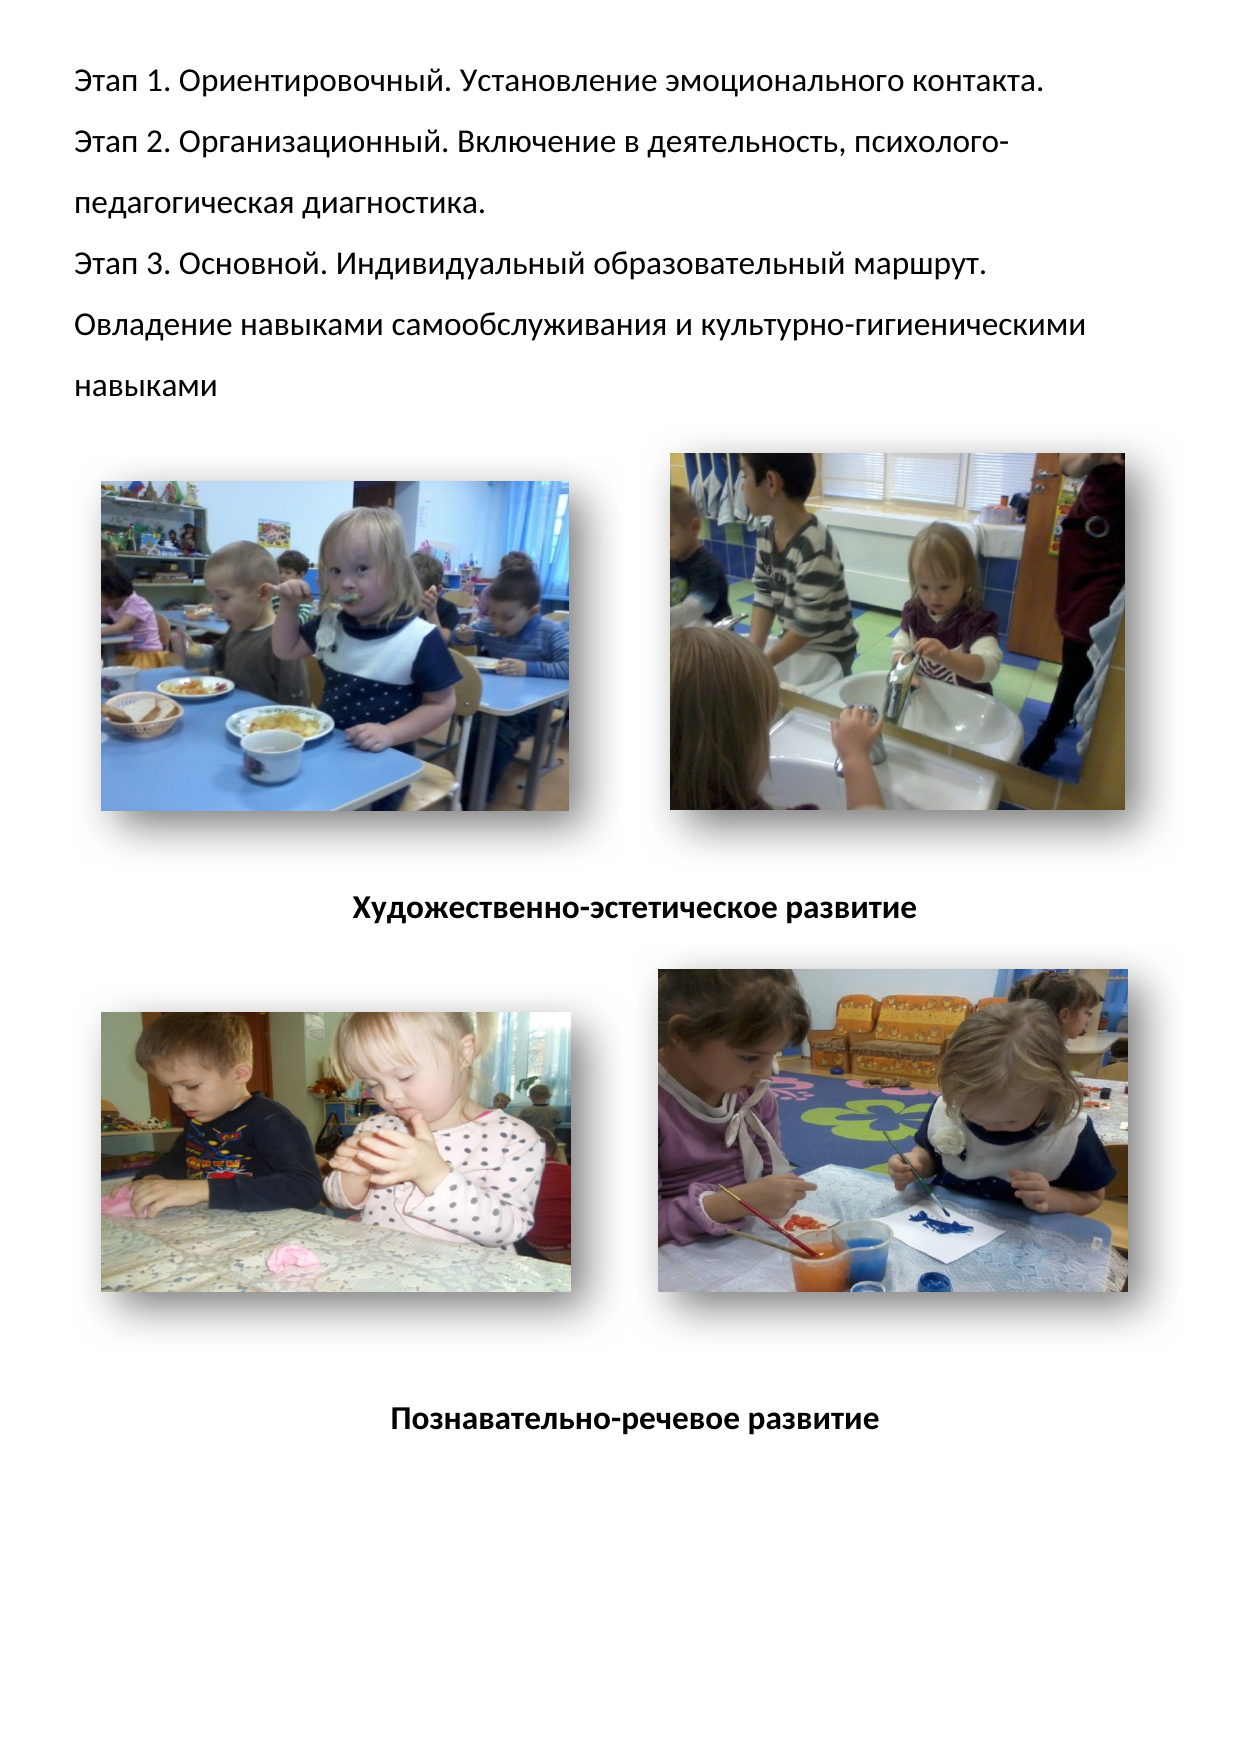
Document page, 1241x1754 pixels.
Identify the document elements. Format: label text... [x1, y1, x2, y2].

picture [658, 969, 1128, 1292]
picture [670, 453, 1125, 810]
picture [101, 1012, 571, 1292]
text Познавательно-речевое развитие [74, 1397, 1196, 1438]
text Овладение навыками самообслуживания и культурно-гигиеническими навыками [74, 303, 1196, 405]
text Художественно-эстетическое развитие [74, 886, 1196, 927]
picture [101, 481, 569, 811]
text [74, 59, 1196, 283]
